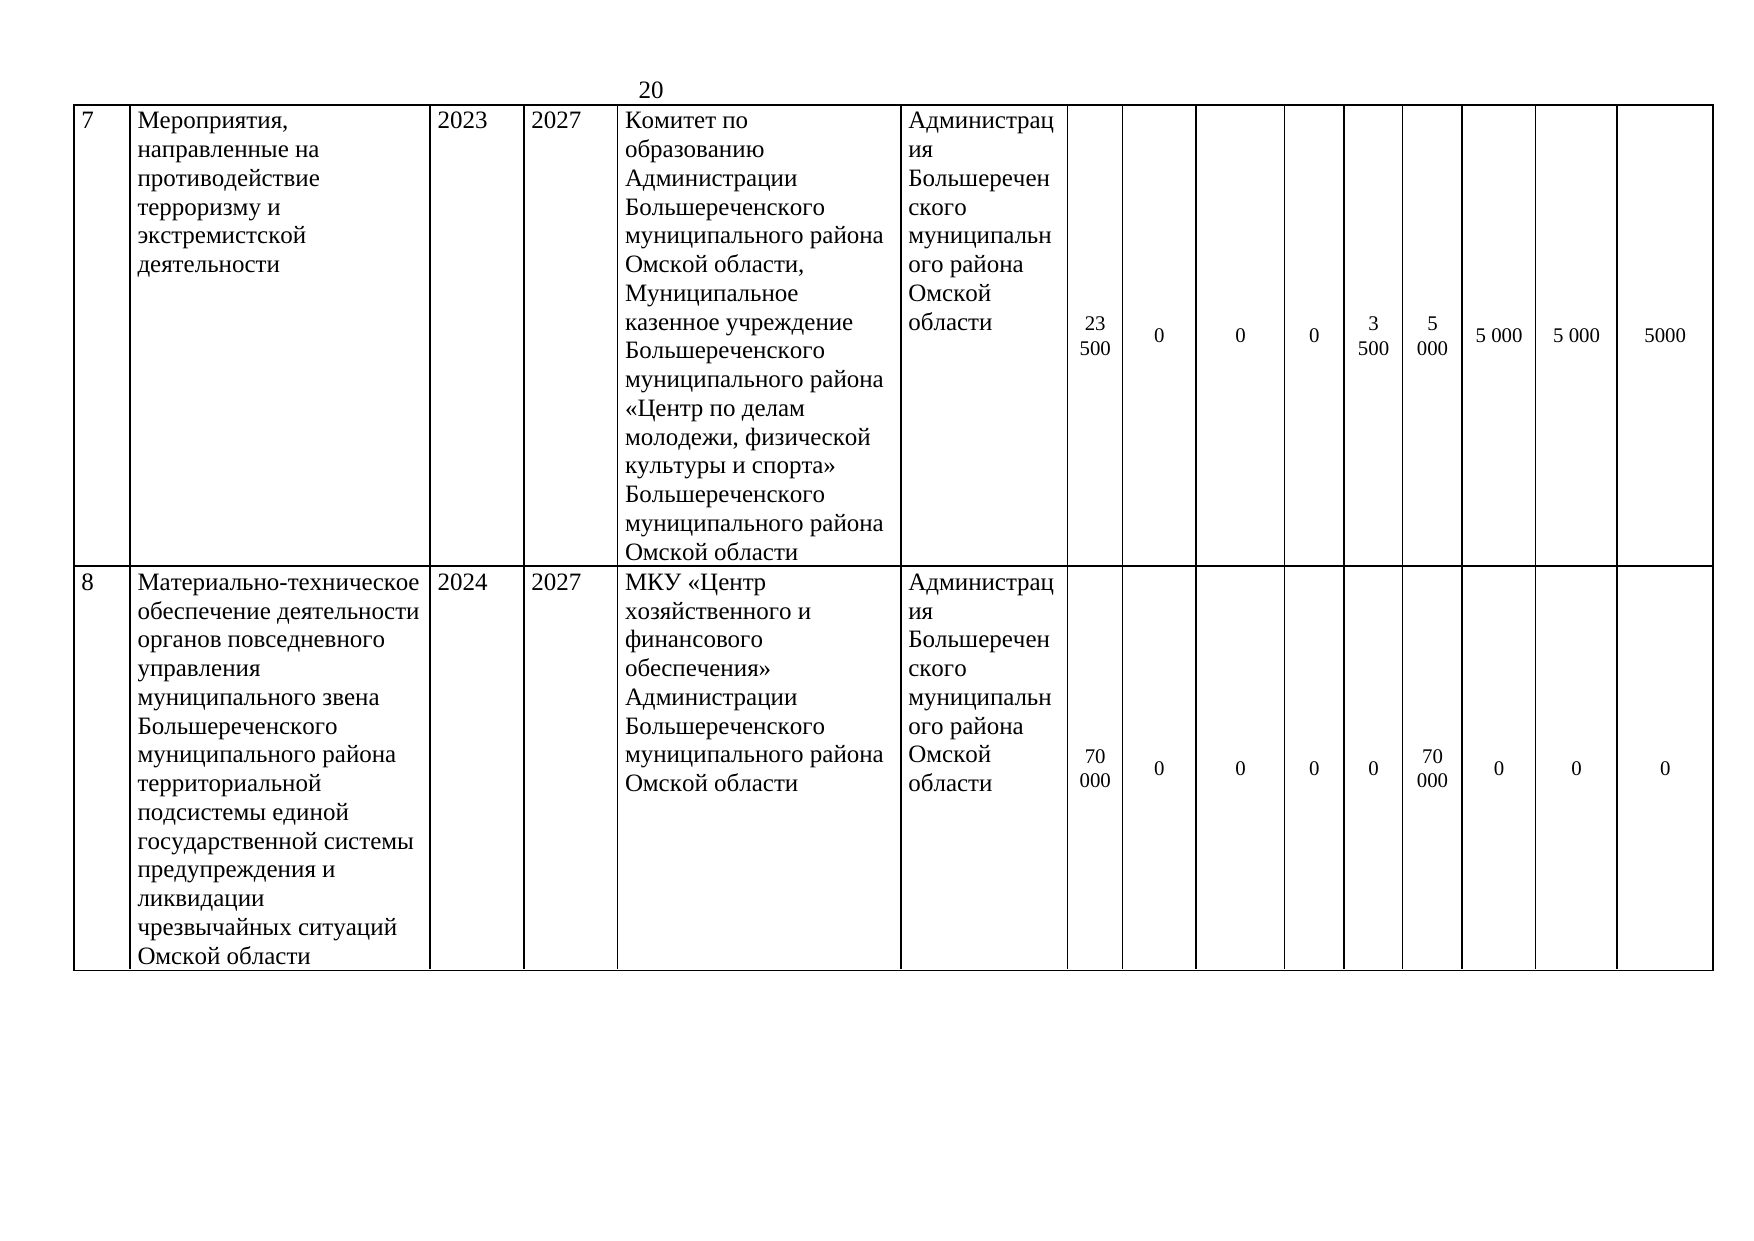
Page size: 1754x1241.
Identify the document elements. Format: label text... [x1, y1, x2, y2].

table_cell 0 [1123, 106, 1195, 565]
table_cell 0 [1345, 567, 1402, 969]
table_cell 0 [1197, 106, 1284, 565]
table_cell 2024 [431, 567, 523, 969]
table_cell Комитет по образованию Администрации Большереченского муниципального района Омской области, Муниципальное казенное учреждение Большереченского муниципального района «Центр по делам молодежи, физической культуры и спорта» Большереченского муниципального района Омской области [618, 106, 900, 565]
table_cell Материально-техническое обеспечение деятельности органов повседневного управления муниципального звена Большереченского муниципального района территориальной подсистемы единой государственной системы предупреждения и ликвидации чрезвычайных ситуаций Омской области [131, 567, 429, 969]
table_cell 0 [1536, 567, 1616, 969]
table_cell 0 [1285, 106, 1343, 565]
table_cell 0 [1285, 567, 1343, 969]
table_cell Администрация Большереченского муниципального района Омской области [902, 567, 1067, 969]
table_cell 5 000 [1403, 106, 1461, 565]
table_cell МКУ «Центр хозяйственного и финансового обеспечения» Администрации Большереченского муниципального района Омской области [618, 567, 900, 969]
table_cell 0 [1618, 567, 1712, 969]
table_cell 0 [1123, 567, 1195, 969]
table_cell 5000 [1618, 106, 1712, 565]
table_cell 3 500 [1345, 106, 1402, 565]
table_cell 5 000 [1536, 106, 1616, 565]
table_cell 8 [75, 567, 129, 969]
table_cell 5 000 [1463, 106, 1535, 565]
table_cell 7 [75, 106, 129, 565]
table_cell 70 000 [1068, 567, 1122, 969]
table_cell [902, 106, 1067, 565]
table_cell 23 500 [1068, 106, 1122, 565]
table_cell 0 [1197, 567, 1284, 969]
table_cell 2023 [431, 106, 523, 565]
table_cell 0 [1463, 567, 1535, 969]
table_cell Мероприятия, направленные на противодействие терроризму и экстремистской деятельности [131, 106, 429, 565]
table_cell 2027 [525, 106, 617, 565]
table_cell 2027 [525, 567, 617, 969]
table_cell 70 000 [1403, 567, 1461, 969]
